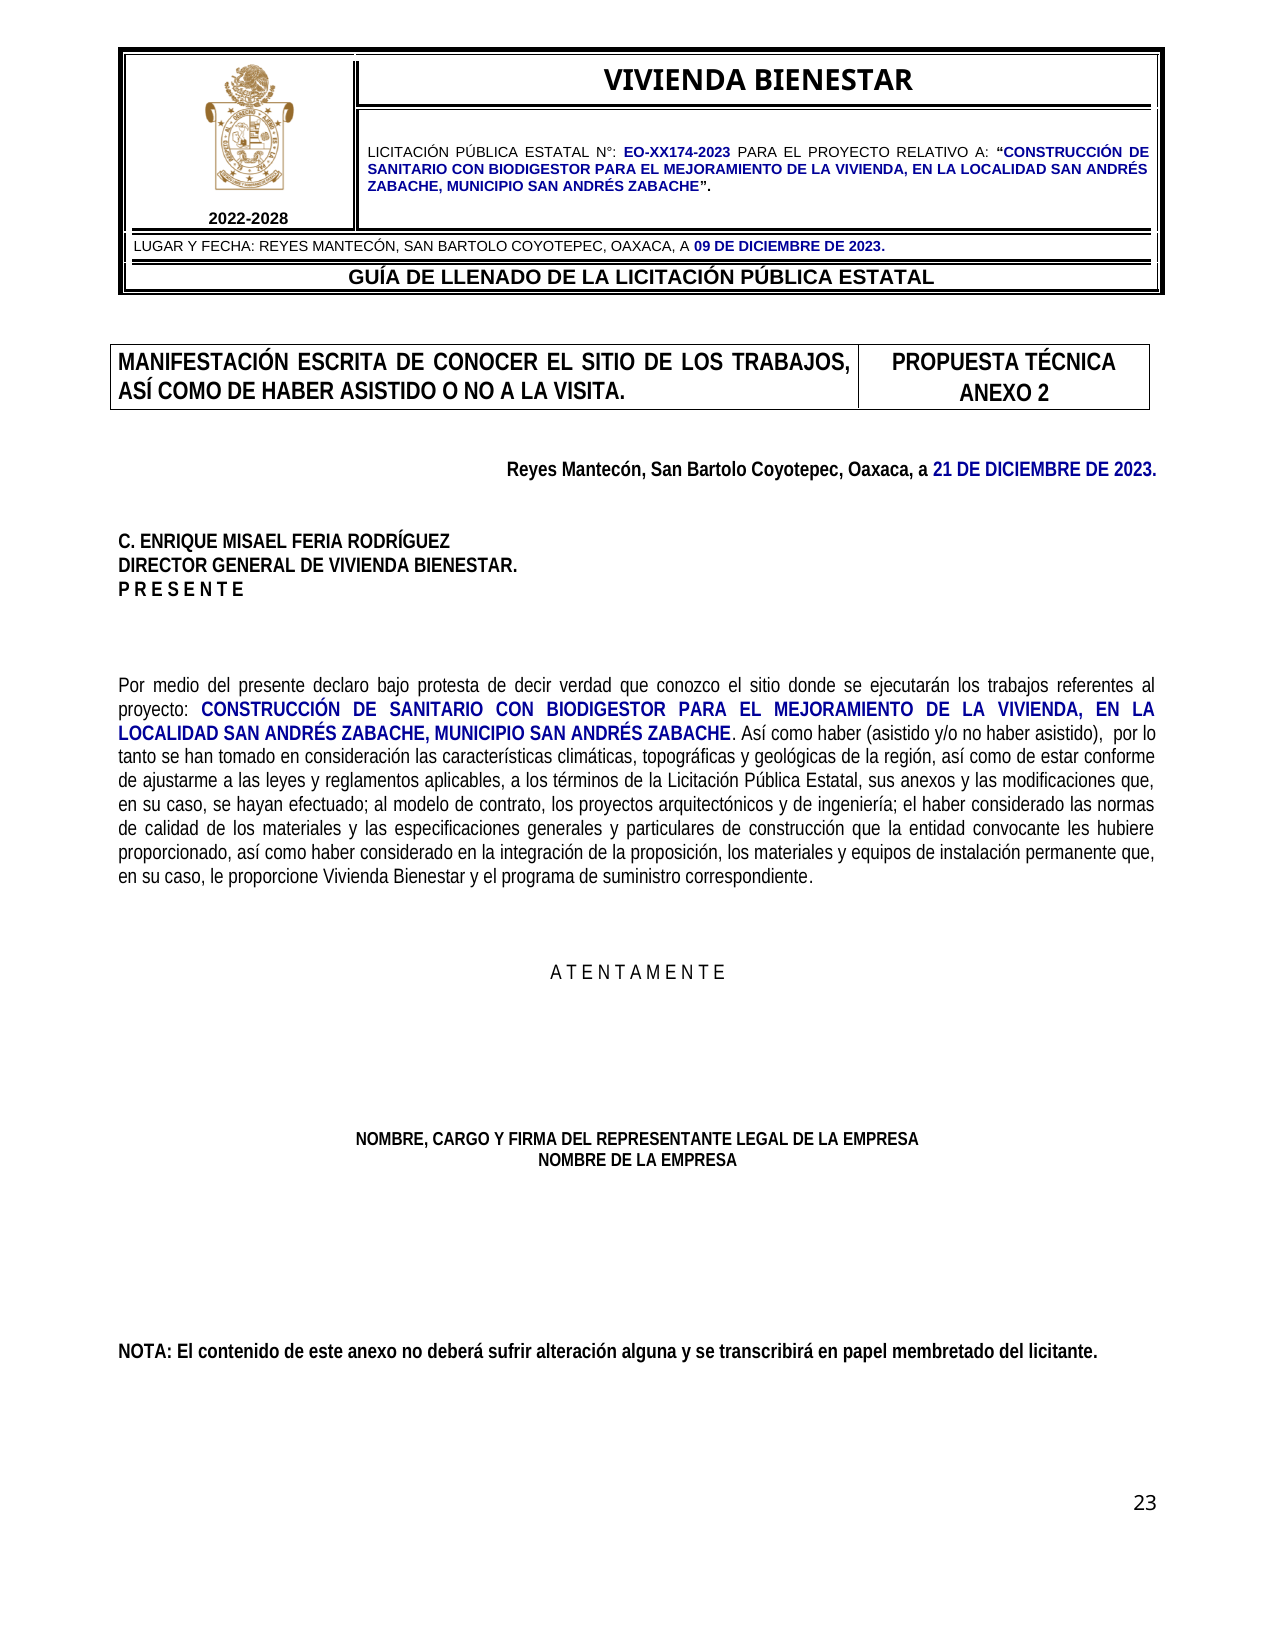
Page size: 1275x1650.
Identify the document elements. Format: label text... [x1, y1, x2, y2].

text Reyes Mantecón, San Bartolo Coyotepec, Oaxaca, a 21 DE DICIEMBRE DE 2023. [118, 447, 1157, 471]
text NOMBRE, CARGO Y FIRMA DEL REPRESENTANTE LEGAL DE LA EMPRESA [118, 1118, 1157, 1139]
text DIRECTOR GENERAL DE VIVIENDA BIENESTAR. [118, 543, 1157, 567]
table_header PROPUESTA TÉCNICA ANEXO 2 [859, 336, 1149, 399]
text P R E S E N T E [118, 567, 1157, 591]
text NOMBRE DE LA EMPRESA [118, 1139, 1157, 1161]
picture [199, 60, 296, 189]
text Por medio del presente declaro bajo protesta de decir verdad que conozco el sitio donde se ejecutarán los trabajos referentes al proyecto: CONSTRUCCIÓN DE SANITARIO CON BIODIGESTOR PARA EL MEJORAMIENTO DE LA VIVIENDA, EN LA LOCALIDAD SAN ANDRÉS ZABACHE, MUNICIPIO SAN ANDRÉS ZABACHE. Así como haber (asistido y/o no haber asistido), por lo tanto se han tomado en consideración las características climáticas, topográficas y geológicas de la región, así como de estar conforme de ajustarme a las leyes y reglamentos aplicables, a los términos de la Licitación Pública Estatal, sus anexos y las modificaciones que, en su caso, se hayan efectuado; al modelo de contrato, los proyectos arquitectónicos y de ingeniería; el haber considerado las normas de calidad de los materiales y las especificaciones generales y particulares de construcción que la entidad convocante les hubiere proporcionado, así como haber considerado en la integración de la proposición, los materiales y equipos de instalación permanente que, en su caso, le proporcione Vivienda Bienestar y el programa de suministro correspondiente. [118, 663, 1157, 878]
text C. ENRIQUE MISAEL FERIA RODRÍGUEZ [118, 519, 1157, 543]
table_header MANIFESTACIÓN ESCRITA DE CONOCER EL SITIO DE LOS TRABAJOS, ASÍ COMO DE HABER ASISTIDO O NO A LA VISITA. [111, 336, 858, 399]
text NOTA: El contenido de este anexo no deberá sufrir alteración alguna y se transcribirá en papel membretado del licitante. [118, 1329, 1165, 1353]
text A T E N T A M E N T E [118, 950, 1157, 974]
